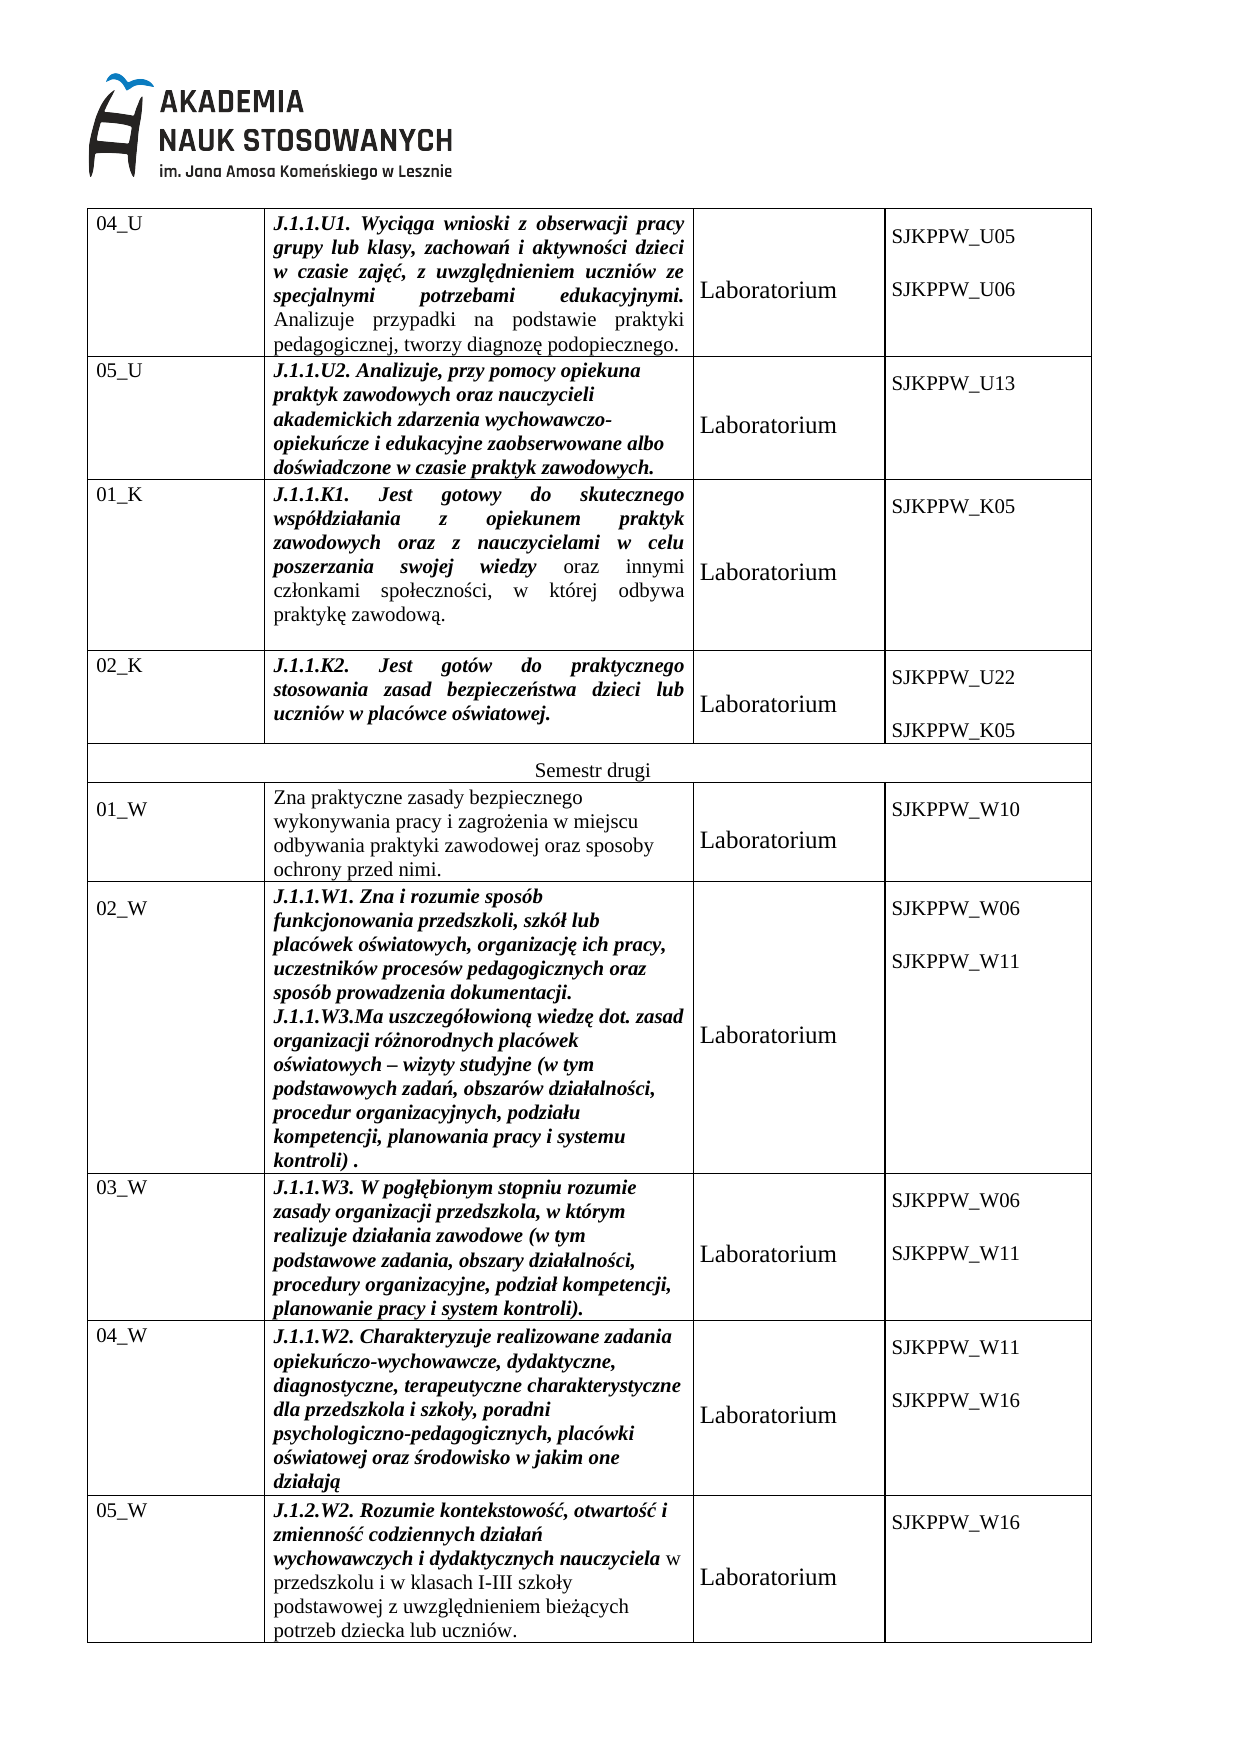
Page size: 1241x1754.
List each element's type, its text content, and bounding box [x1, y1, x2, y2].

table_cell SJKPPW_W10 [886, 783, 1091, 881]
table_cell 02_K [88, 651, 264, 742]
table_cell SJKPPW_W11 SJKPPW_W16 [886, 1321, 1091, 1495]
table_cell Zna praktyczne zasady bezpiecznego wykonywania pracy i zagrożenia w miejscu odbywania praktyki zawodowej oraz sposoby ochrony przed nimi. [265, 783, 693, 881]
table_cell 01_K [88, 480, 264, 650]
table_cell J.1.1.W2. Charakteryzuje realizowane zadania opiekuńczo-wychowawcze, dydaktyczne, diagnostyczne, terapeutyczne charakterystyczne dla przedszkola i szkoły, poradni psychologiczno-pedagogicznych, placówki oświatowej oraz środowisko w jakim one działają [265, 1321, 693, 1495]
table_cell J.1.1.U1. Wyciąga wnioski z obserwacji pracy grupy lub klasy, zachowań i aktywności dzieci w czasie zajęć, z uwzględnieniem uczniów ze specjalnymi potrzebami edukacyjnymi. Analizuje przypadki na podstawie praktyki pedagogicznej, tworzy diagnozę podopiecznego. [265, 209, 693, 356]
table_cell Laboratorium [694, 1174, 884, 1320]
picture [88, 73, 452, 180]
table_cell J.1.1.U2. Analizuje, przy pomocy opiekuna praktyk zawodowych oraz nauczycieli akademickich zdarzenia wychowawczo-opiekuńcze i edukacyjne zaobserwowane albo doświadczone w czasie praktyk zawodowych. [265, 357, 693, 479]
table_cell 05_U [88, 357, 264, 479]
table_cell Laboratorium [694, 209, 884, 356]
table_cell Laboratorium [694, 357, 884, 479]
table_cell J.1.1.W1. Zna i rozumie sposób funkcjonowania przedszkoli, szkół lub placówek oświatowych, organizację ich pracy, uczestników procesów pedagogicznych oraz sposób prowadzenia dokumentacji. J.1.1.W3.Ma uszczegółowioną wiedzę dot. zasad organizacji różnorodnych placówek oświatowych – wizyty studyjne (w tym podstawowych zadań, obszarów działalności, procedur organizacyjnych, podziału kompetencji, planowania pracy i systemu kontroli) . [265, 882, 693, 1172]
table_cell Laboratorium [694, 1496, 884, 1642]
table_cell J.1.1.W3. W pogłębionym stopniu rozumie zasady organizacji przedszkola, w którym realizuje działania zawodowe (w tym podstawowe zadania, obszary działalności, procedury organizacyjne, podział kompetencji, planowanie pracy i system kontroli). [265, 1174, 693, 1320]
table_cell Laboratorium [694, 1321, 884, 1495]
table_cell Laboratorium [694, 480, 884, 650]
table_cell 02_W [88, 882, 264, 1172]
table_cell 04_U [88, 209, 264, 356]
table_cell SJKPPW_U13 [886, 357, 1091, 479]
table_cell SJKPPW_W16 [886, 1496, 1091, 1642]
table_cell SJKPPW_W06 SJKPPW_W11 [886, 1174, 1091, 1320]
table_cell Laboratorium [694, 651, 884, 742]
table_cell J.1.2.W2. Rozumie kontekstowość, otwartość i zmienność codziennych działań wychowawczych i dydaktycznych nauczyciela w przedszkolu i w klasach I-III szkoły podstawowej z uwzględnieniem bieżących potrzeb dziecka lub uczniów. [265, 1496, 693, 1642]
table_cell SJKPPW_K05 [886, 480, 1091, 650]
table_cell 05_W [88, 1496, 264, 1642]
table_cell 03_W [88, 1174, 264, 1320]
table_cell SJKPPW_W06 SJKPPW_W11 [886, 882, 1091, 1172]
table_cell Laboratorium [694, 882, 884, 1172]
table_cell 01_W [88, 783, 264, 881]
table_cell SJKPPW_U05 SJKPPW_U06 [886, 209, 1091, 356]
table_cell SJKPPW_U22 SJKPPW_K05 [886, 651, 1091, 742]
table_cell Semestr drugi [88, 744, 1091, 782]
table_cell J.1.1.K1. Jest gotowy do skutecznego współdziałania z opiekunem praktyk zawodowych oraz z nauczycielami w celu poszerzania swojej wiedzy oraz innymi członkami społeczności, w której odbywa praktykę zawodową. [265, 480, 693, 650]
table_cell 04_W [88, 1321, 264, 1495]
table_cell J.1.1.K2. Jest gotów do praktycznego stosowania zasad bezpieczeństwa dzieci lub uczniów w placówce oświatowej. [265, 651, 693, 742]
table_cell Laboratorium [694, 783, 884, 881]
